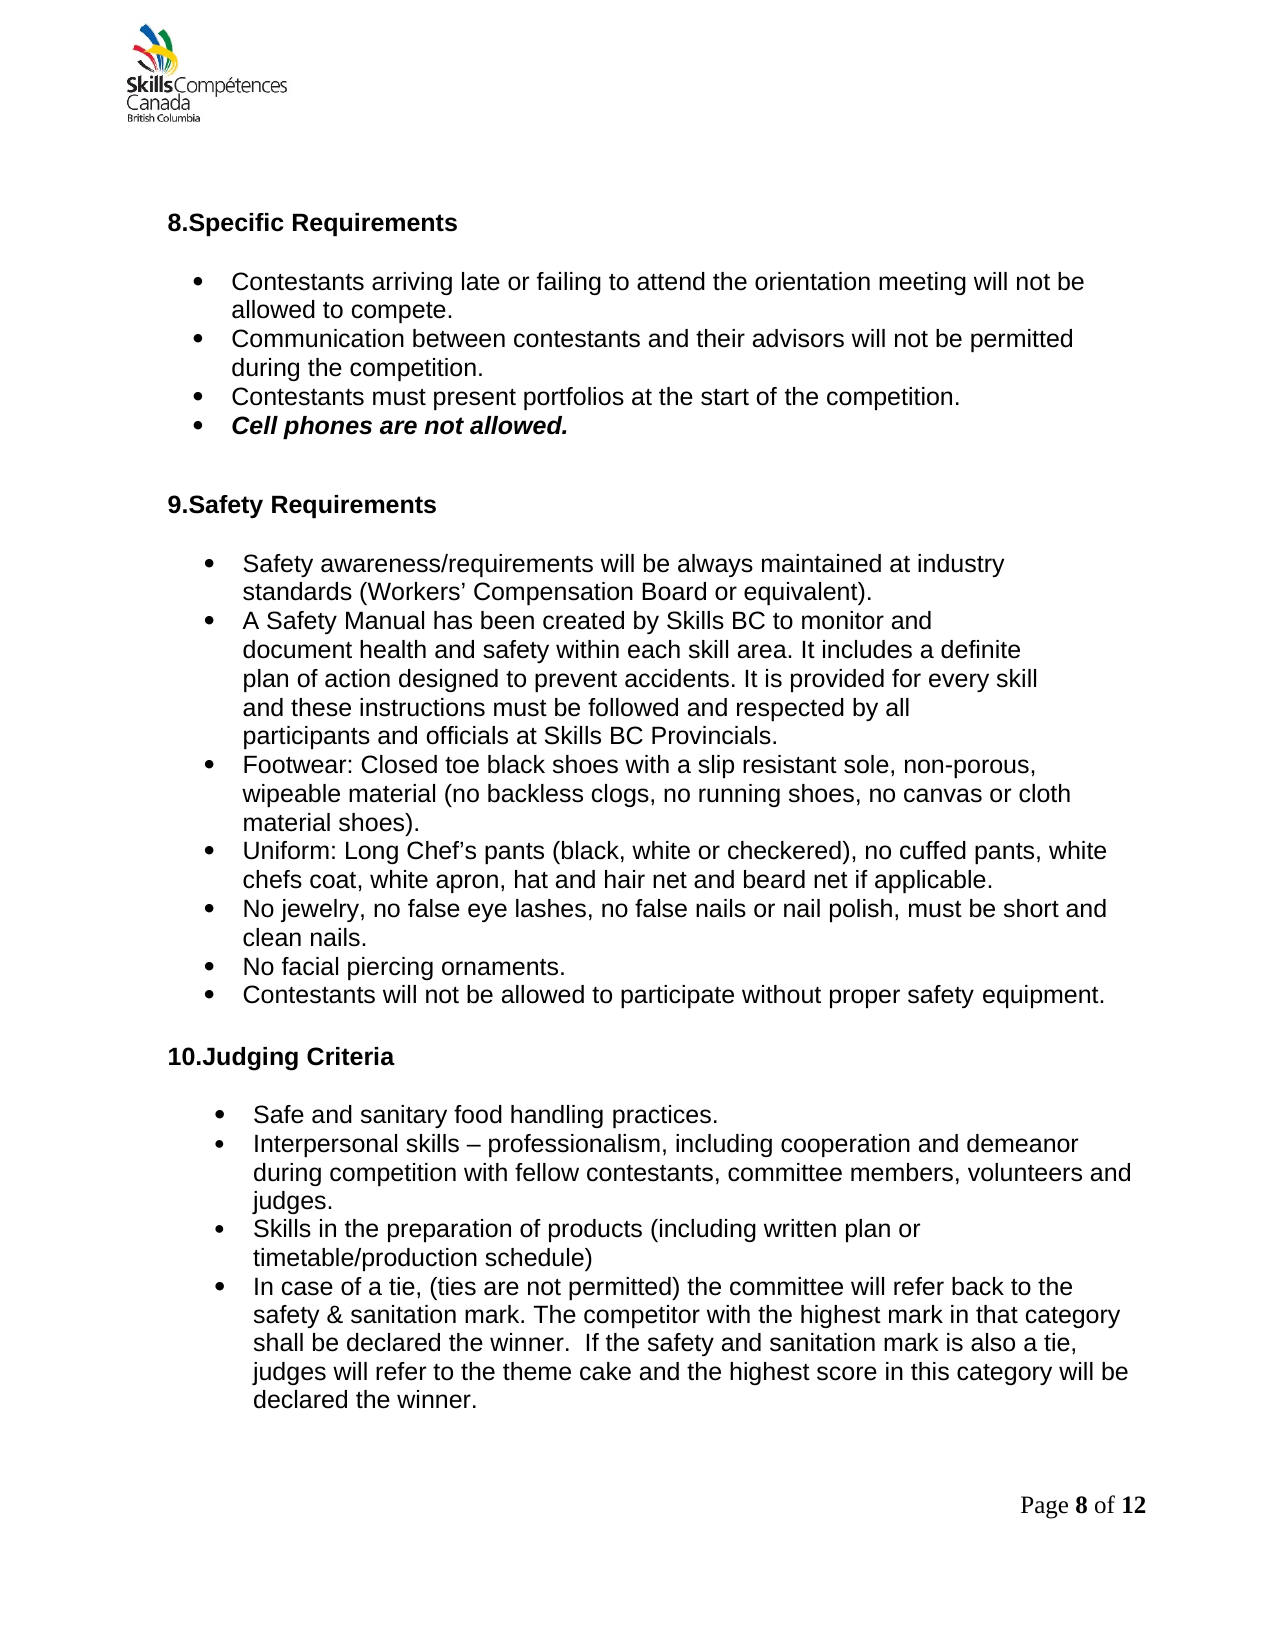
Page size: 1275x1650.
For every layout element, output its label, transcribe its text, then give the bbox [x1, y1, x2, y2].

list Contestants arriving late or failing to attend the orientation meeting will not be allowed to compete. [194, 267, 1116, 324]
list Communication between contestants and their advisors will not be permitted during the competition. [194, 324, 1093, 382]
list Footwear: Closed toe black shoes with a slip resistant sole, non-porous, wipeable material (no backless clogs, no running shoes, no canvas or cloth material shoes). [205, 750, 1074, 836]
list Contestants must present portfolios at the start of the competition. [194, 382, 1129, 411]
list No facial piercing ornaments. [205, 952, 1146, 980]
list Uniform: Long Chef’s pants (black, white or checkered), no cuffed pants, white chefs coat, white apron, hat and hair net and beard net if applicable. [205, 836, 1146, 894]
text 9.Safety Requirements [167, 490, 1123, 519]
list Skills in the preparation of products (including written plan or timetable/production schedule) [215, 1215, 1143, 1272]
text 8.Specific Requirements [167, 208, 1123, 237]
list Cell phones are not allowed. [194, 411, 1146, 440]
list No jewelry, no false eye lashes, no false nails or nail polish, must be short and clean nails. [205, 894, 1146, 952]
list Safe and sanitary food handling practices. [215, 1101, 1146, 1129]
list Interpersonal skills – professionalism, including cooperation and demeanor during competition with fellow contestants, committee members, volunteers and judges. [215, 1130, 1143, 1215]
list In case of a tie, (ties are not permitted) the committee will refer back to the safety & sanitation mark. The competitor with the highest mark in that category shall be declared the winner. If the safety and sanitation mark is also a tie, judges will refer to the theme cake and the highest score in this category will be declared the winner. [215, 1272, 1143, 1414]
list Contestants will not be allowed to participate without proper safety equipment. [205, 980, 1146, 1009]
list Safety awareness/requirements will be always maintained at industry standards (Workers’ Compensation Board or equivalent). [205, 548, 1040, 606]
subtitle 10.Judging Criteria [167, 1042, 1123, 1071]
list A Safety Manual has been created by Skills BC to monitor and document health and safety within each skill area. It includes a definite plan of action designed to prevent accidents. It is provided for every skill and these instructions must be followed and respected by all participants and officials at Skills BC Provincials. [205, 606, 1040, 750]
picture [115, 0, 298, 163]
